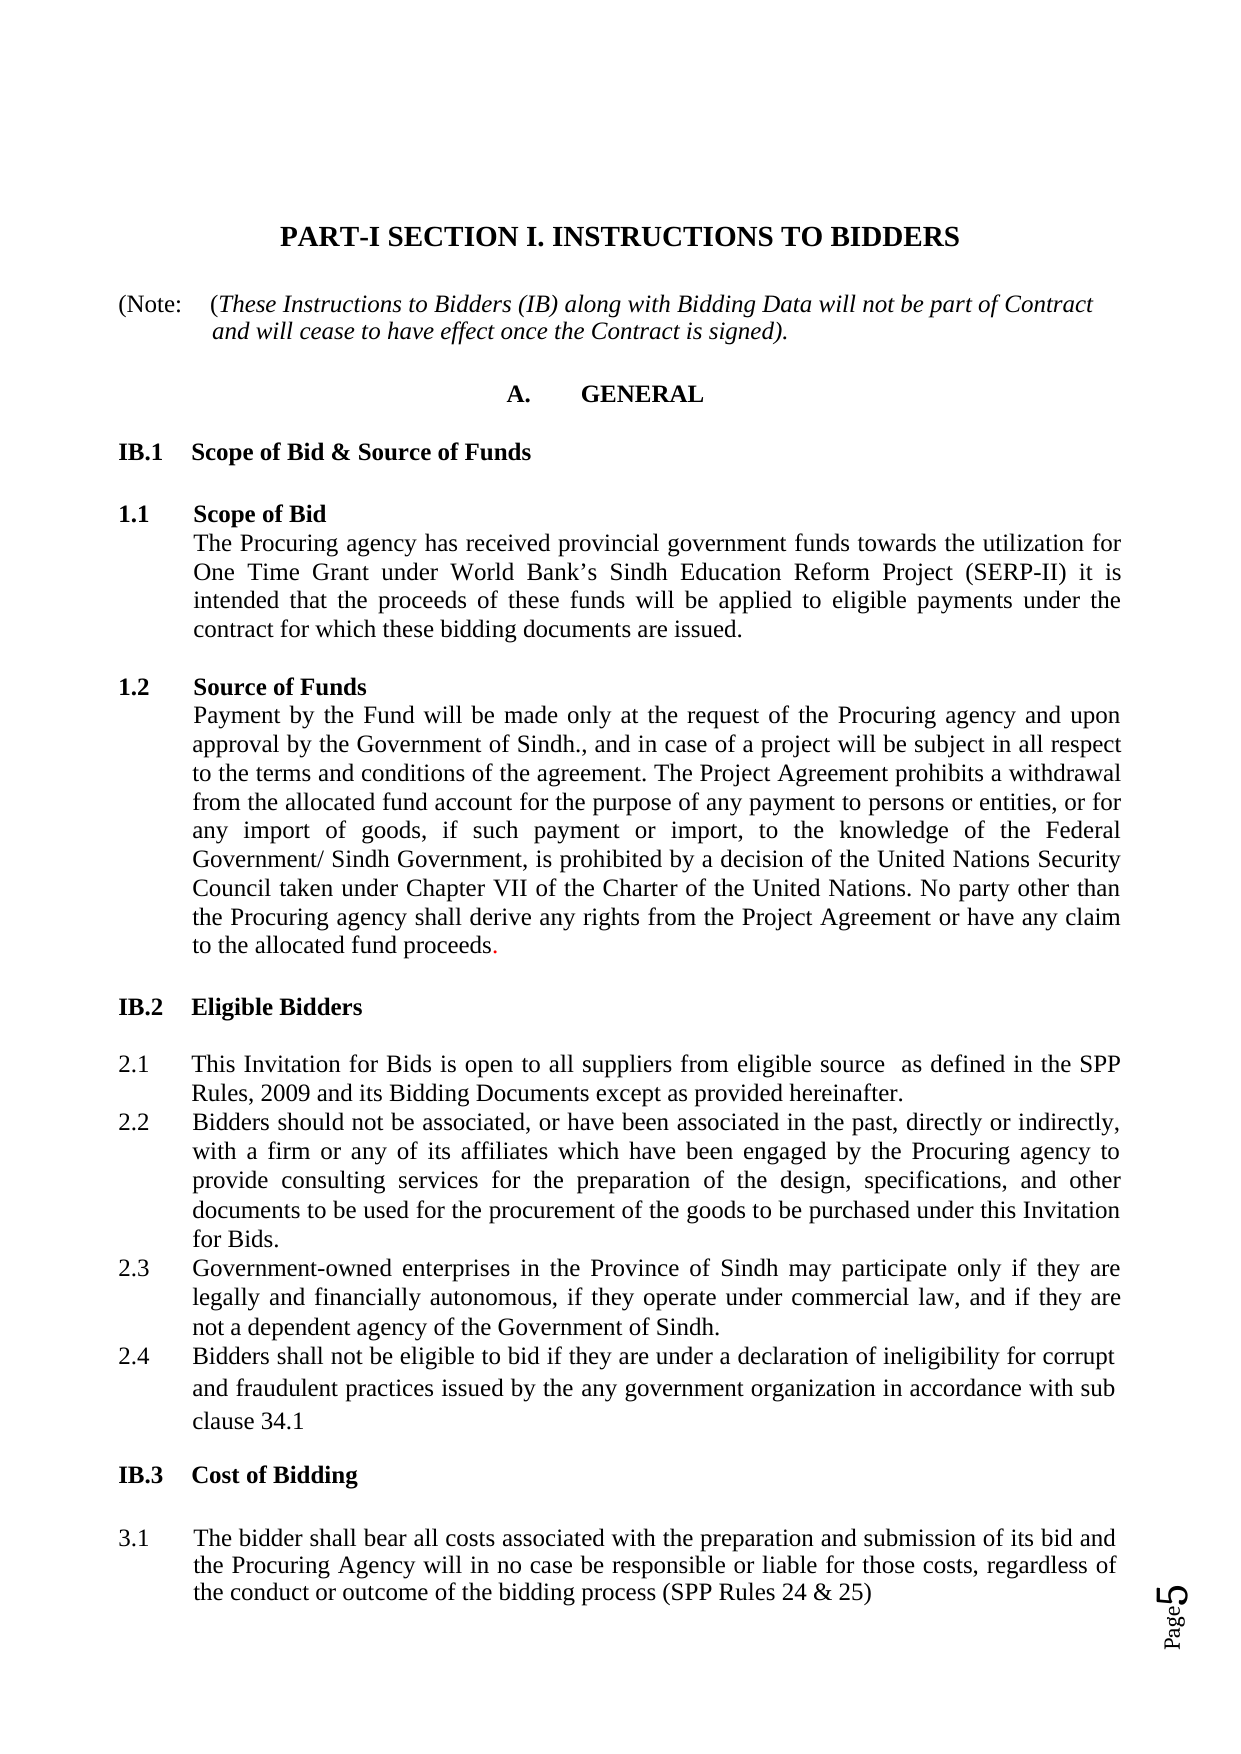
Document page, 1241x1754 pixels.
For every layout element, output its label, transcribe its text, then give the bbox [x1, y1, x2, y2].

list Payment by the Fund will be made only at the request of the Procuring agency and upon approval by the Government of Sindh., and in case of a project will be subject in all respect to the terms and conditions of the agreement. The Project Agreement prohibits a withdrawal from the allocated fund account for the purpose of any payment to persons or entities, or for any import of goods, if such payment or import, to the knowledge of the Federal Government/ Sindh Government, is prohibited by a decision of the United Nations Security Council taken under Chapter VII of the Charter of the United Nations. No party other than the Procuring agency shall derive any rights from the Project Agreement or have any claim to the allocated fund proceeds. [192, 701, 1122, 959]
list Bidders should not be associated, or have been associated in the past, directly or indirectly, with a firm or any of its affiliates which have been engaged by the Procuring agency to provide consulting services for the preparation of the design, specifications, and other documents to be used for the procurement of the goods to be purchased under this Invitation for Bids. [118, 1107, 1122, 1253]
text IB.2 Eligible Bidders [118, 992, 1122, 1021]
text PART-I SECTION I. INSTRUCTIONS TO BIDDERS [118, 219, 1122, 252]
list GENERAL [506, 379, 1122, 408]
text IB.1 Scope of Bid & Source of Funds [118, 437, 1122, 466]
list Bidders shall not be eligible to bid if they are under a declaration of ineligibility for corrupt and fraudulent practices issued by the any government organization in accordance with sub clause 34.1 [118, 1341, 1116, 1434]
text (Note: (These Instructions to Bidders (IB) along with Bidding Data will not be part of Contract and will cease to have effect once the Contract is signed). [118, 292, 1122, 345]
list Source of Funds [118, 672, 1122, 701]
text IB.3 Cost of Bidding [118, 1460, 1122, 1488]
list Scope of Bid [118, 499, 1122, 528]
text 2.1 This Invitation for Bids is open to all suppliers from eligible source as defined in the SPP Rules, 2009 and its Bidding Documents except as provided hereinafter. [118, 1049, 1122, 1107]
list Government-owned enterprises in the Province of Sindh may participate only if they are legally and financially autonomous, if they operate under commercial law, and if they are not a dependent agency of the Government of Sindh. [118, 1253, 1122, 1341]
list The bidder shall bear all costs associated with the preparation and submission of its bid and the Procuring Agency will in no case be responsible or liable for those costs, regardless of the conduct or outcome of the bidding process (SPP Rules 24 & 25) [118, 1524, 1118, 1606]
list The Procuring agency has received provincial government funds towards the utilization for One Time Grant under World Bank’s Sindh Education Reform Project (SERP-II) it is intended that the proceeds of these funds will be applied to eligible payments under the contract for which these bidding documents are issued. [193, 528, 1123, 643]
